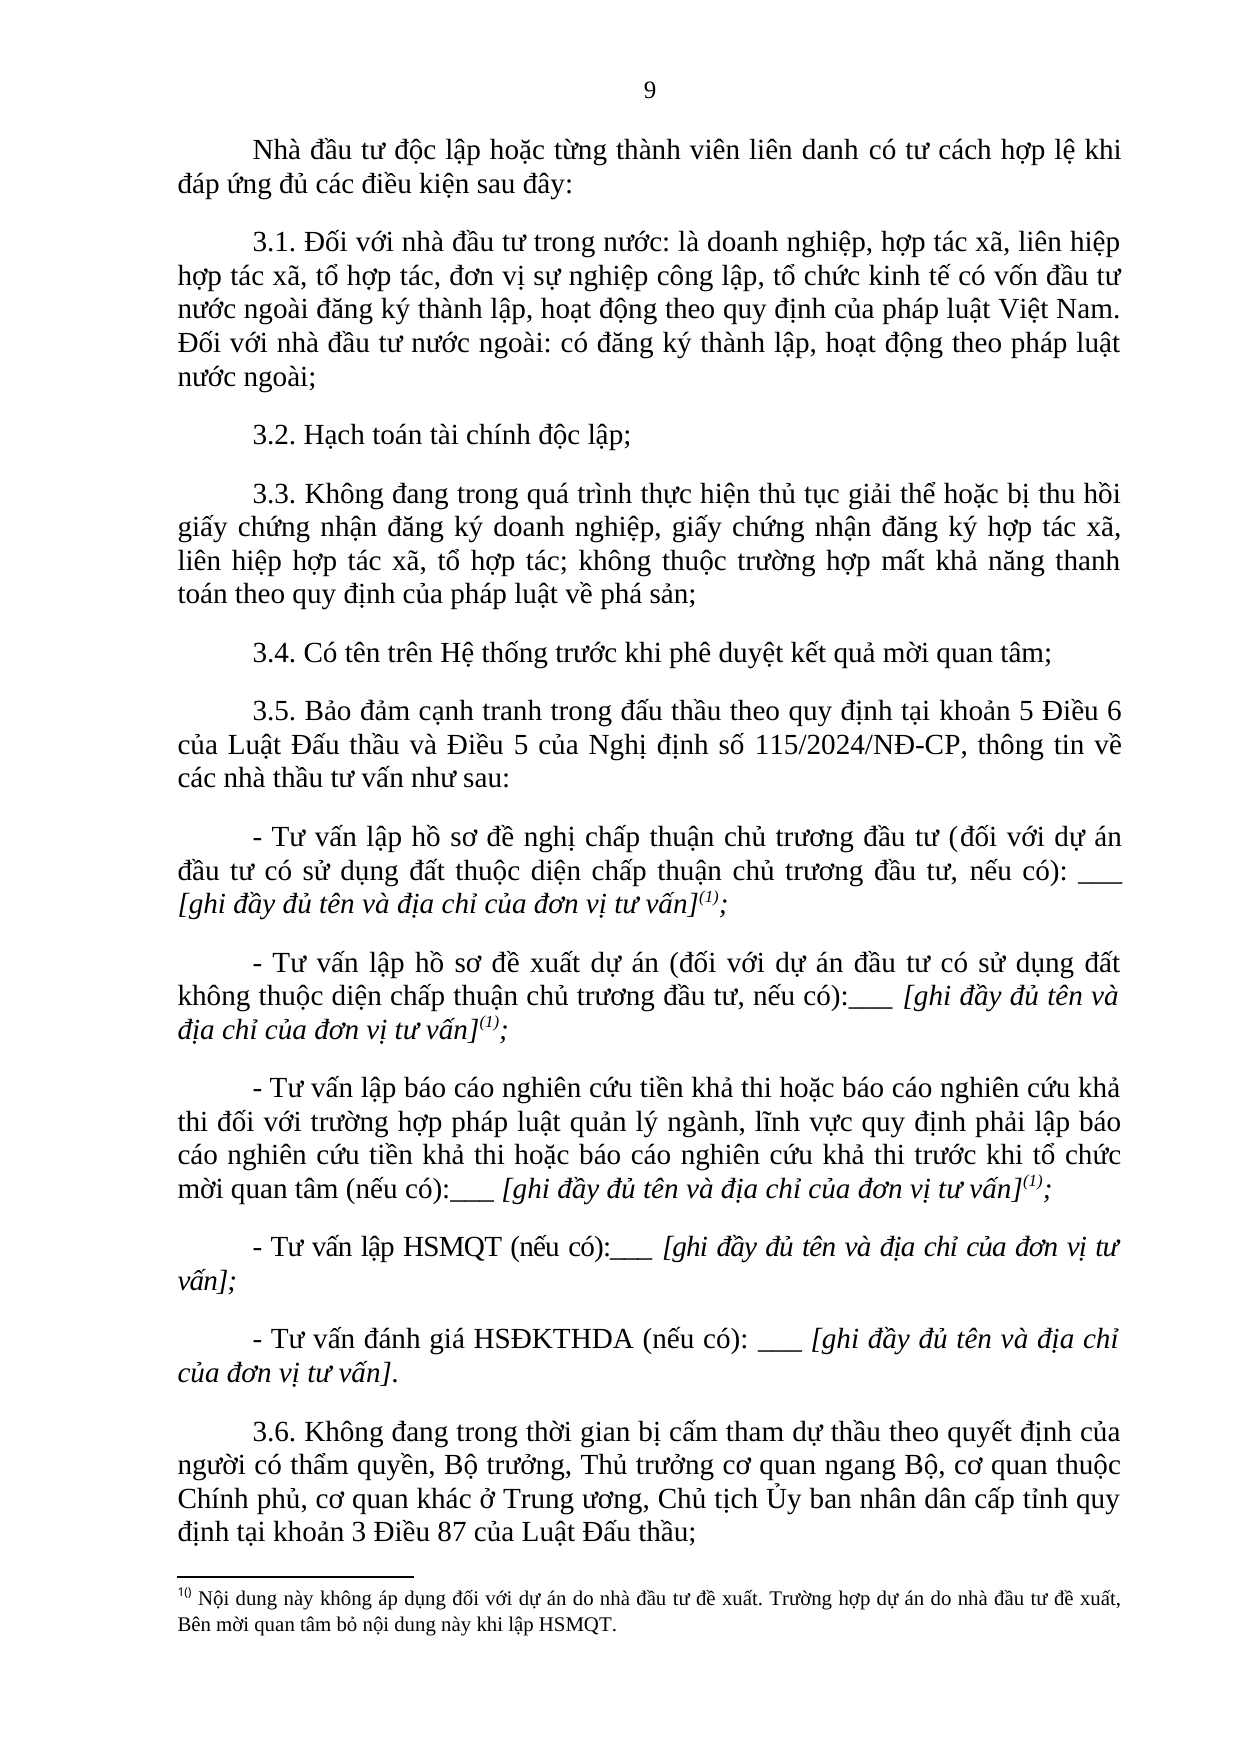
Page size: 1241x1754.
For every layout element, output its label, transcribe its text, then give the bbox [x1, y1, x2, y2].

text 3.3. Không đang trong quá trình thực hiện thủ tục giải thể hoặc bị thu hồi giấy chứng nhận đăng ký doanh nghiệp, giấy chứng nhận đăng ký hợp tác xã, liên hiệp hợp tác xã, tổ hợp tác; không thuộc trường hợp mất khả năng thanh toán theo quy định của pháp luật về phá sản; [177, 476, 1122, 610]
text Nhà đầu tư độc lập hoặc từng thành viên liên danh có tư cách hợp lệ khi đáp ứng đủ các điều kiện sau đây: [177, 132, 1122, 199]
text - Tư vấn đánh giá HSĐKTHDA (nếu có): ___ [ghi đầy đủ tên và địa chỉ của đơn vị tư vấn]. [177, 1322, 1122, 1389]
text 3.2. Hạch toán tài chính độc lập; [177, 417, 1122, 451]
text - Tư vấn lập báo cáo nghiên cứu tiền khả thi hoặc báo cáo nghiên cứu khả thi đối với trường hợp pháp luật quản lý ngành, lĩnh vực quy định phải lập báo cáo nghiên cứu tiền khả thi hoặc báo cáo nghiên cứu khả thi trước khi tổ chức mời quan tâm (nếu có):___ [ghi đầy đủ tên và địa chỉ của đơn vị tư vấn](1); [177, 1070, 1122, 1204]
text - Tư vấn lập hồ sơ đề nghị chấp thuận chủ trương đầu tư (đối với dự án đầu tư có sử dụng đất thuộc diện chấp thuận chủ trương đầu tư, nếu có): ___ [ghi đầy đủ tên và địa chỉ của đơn vị tư vấn](); [177, 819, 1122, 920]
text 3.5. Bảo đảm cạnh tranh trong đấu thầu theo quy định tại khoản 5 Điều 6 của Luật Đấu thầu và Điều 5 của Nghị định số 115/2024/NĐ-CP, thông tin về các nhà thầu tư vấn như sau: [177, 693, 1122, 794]
text 3.4. Có tên trên Hệ thống trước khi phê duyệt kết quả mời quan tâm; [177, 635, 1122, 668]
text 3.1. Đối với nhà đầu tư trong nước: là doanh nghiệp, hợp tác xã, liên hiệp hợp tác xã, tổ hợp tác, đơn vị sự nghiệp công lập, tổ chức kinh tế có vốn đầu tư nước ngoài đăng ký thành lập, hoạt động theo quy định của pháp luật Việt Nam. Đối với nhà đầu tư nước ngoài: có đăng ký thành lập, hoạt động theo pháp luật nước ngoài; [177, 224, 1122, 392]
text 3.6. Không đang trong thời gian bị cấm tham dự thầu theo quyết định của người có thẩm quyền, Bộ trưởng, Thủ trưởng cơ quan ngang Bộ, cơ quan thuộc Chính phủ, cơ quan khác ở Trung ương, Chủ tịch Ủy ban nhân dân cấp tỉnh quy định tại khoản 3 Điều 87 của Luật Đấu thầu; [177, 1414, 1122, 1548]
text - Tư vấn lập hồ sơ đề xuất dự án (đối với dự án đầu tư có sử dụng đất không thuộc diện chấp thuận chủ trương đầu tư, nếu có):___ [ghi đầy đủ tên và địa chỉ của đơn vị tư vấn](1); [177, 945, 1122, 1045]
text - Tư vấn lập HSMQT (nếu có):___ [ghi đầy đủ tên và địa chỉ của đơn vị tư vấn]; [177, 1229, 1122, 1297]
